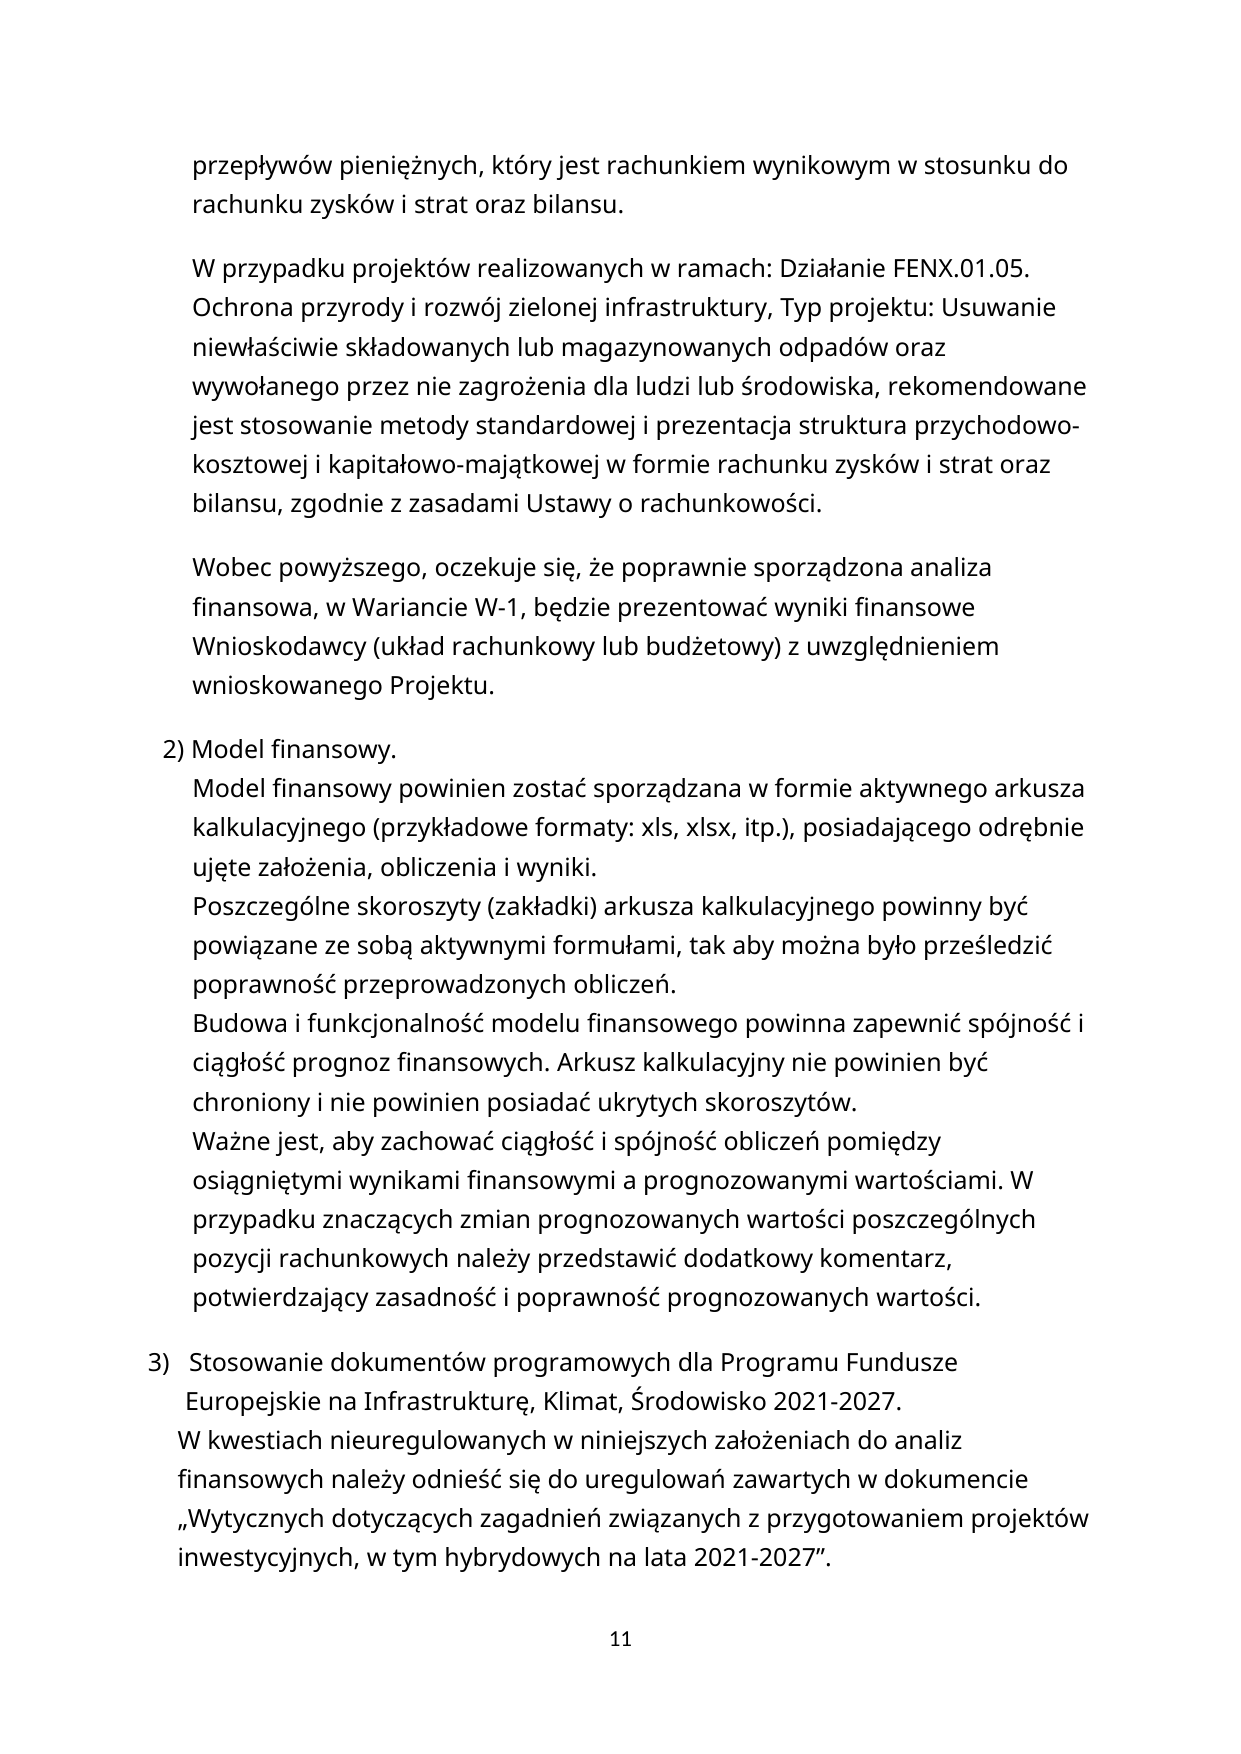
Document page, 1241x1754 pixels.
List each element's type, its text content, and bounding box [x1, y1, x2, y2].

text W przypadku projektów realizowanych w ramach: Działanie FENX.01.05. Ochrona przyrody i rozwój zielonej infrastruktury, Typ projektu: Usuwanie niewłaściwie składowanych lub magazynowanych odpadów oraz wywołanego przez nie zagrożenia dla ludzi lub środowiska, rekomendowane jest stosowanie metody standardowej i prezentacja struktura przychodowo-kosztowej i kapitałowo-majątkowej w formie rachunku zysków i strat oraz bilansu, zgodnie z zasadami Ustawy o rachunkowości. [192, 251, 1093, 520]
text Wobec powyższego, oczekuje się, że poprawnie sporządzona analiza finansowa, w Wariancie W-1, będzie prezentować wyniki finansowe Wnioskodawcy (układ rachunkowy lub budżetowy) z uwzględnieniem wnioskowanego Projektu. [192, 550, 1093, 702]
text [192, 148, 1093, 221]
text Ważne jest, aby zachować ciągłość i spójność obliczeń pomiędzy osiągniętymi wynikami finansowymi a prognozowanymi wartościami. W przypadku znaczących zmian prognozowanych wartości poszczególnych pozycji rachunkowych należy przedstawić dodatkowy komentarz, potwierdzający zasadność i poprawność prognozowanych wartości. [192, 1123, 1093, 1314]
list 2) Model finansowy. [162, 732, 1093, 766]
list W kwestiach nieuregulowanych w niniejszych założeniach do analiz finansowych należy odnieść się do uregulowań zawartych w dokumencie „Wytycznych dotyczących zagadnień związanych z przygotowaniem projektów inwestycyjnych, w tym hybrydowych na lata 2021-2027”. [177, 1423, 1093, 1574]
list 3) Stosowanie dokumentów programowych dla Programu Fundusze Europejskie na Infrastrukturę, Klimat, Środowisko 2021-2027. [148, 1344, 1093, 1417]
text Poszczególne skoroszyty (zakładki) arkusza kalkulacyjnego powinny być powiązane ze sobą aktywnymi formułami, tak aby można było prześledzić poprawność przeprowadzonych obliczeń. [192, 888, 1093, 1001]
text Model finansowy powinien zostać sporządzana w formie aktywnego arkusza kalkulacyjnego (przykładowe formaty: xls, xlsx, itp.), posiadającego odrębnie ujęte założenia, obliczenia i wyniki. [192, 771, 1093, 883]
text Budowa i funkcjonalność modelu finansowego powinna zapewnić spójność i ciągłość prognoz finansowych. Arkusz kalkulacyjny nie powinien być chroniony i nie powinien posiadać ukrytych skoroszytów. [192, 1006, 1093, 1118]
